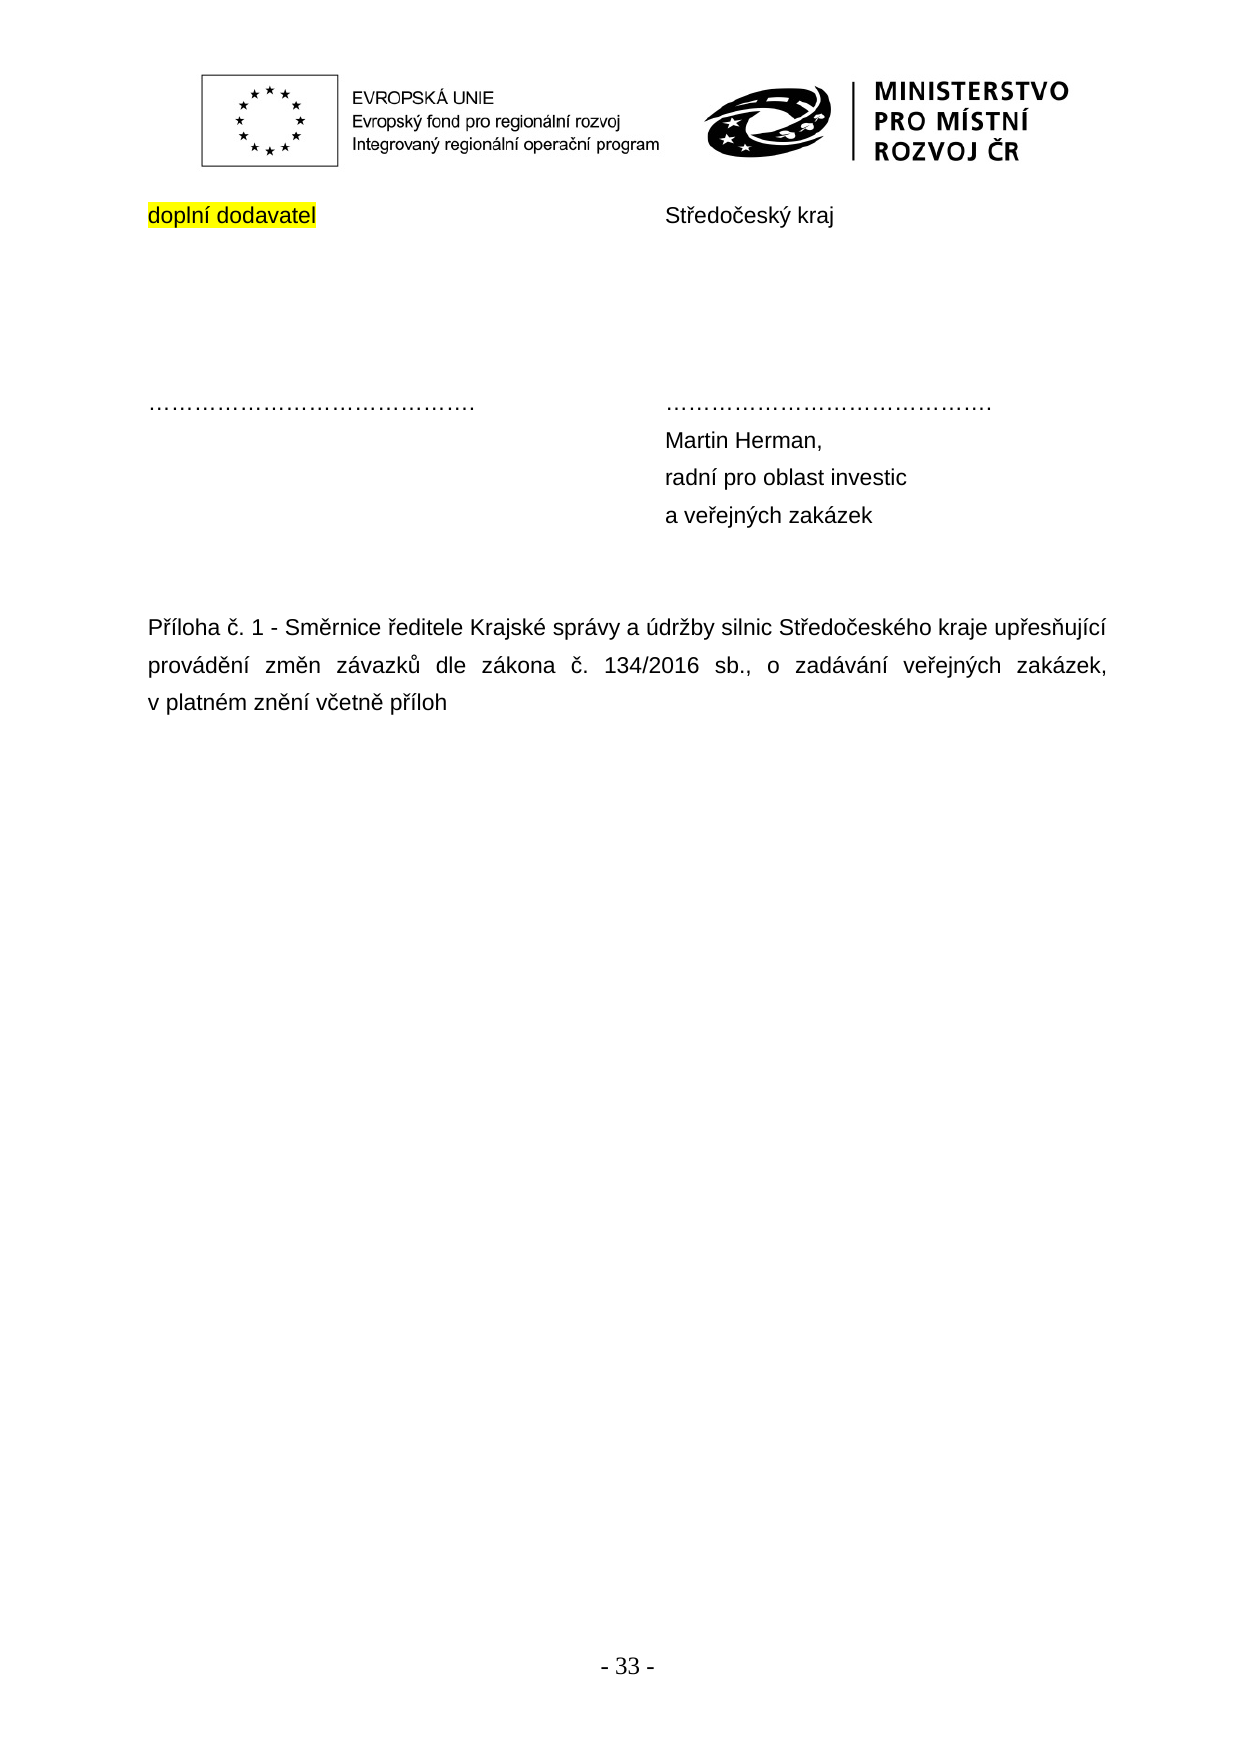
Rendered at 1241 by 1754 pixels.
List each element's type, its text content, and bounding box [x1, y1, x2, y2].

text ……………………………………. ……………………………………. [148, 378, 1107, 415]
text doplní dodavatel Středočeský kraj [148, 190, 1107, 228]
text radní pro oblast investic [591, 453, 1107, 490]
text Příloha č. 1 - Směrnice ředitele Krajské správy a údržby silnic Středočeského kraje upřesňující provádění změn závazků dle zákona č. 134/2016 sb., o zadávání veřejných zakázek, v platném znění včetně příloh [148, 603, 1107, 715]
text Martin Herman, [148, 415, 1107, 453]
text a veřejných zakázek [591, 490, 1107, 528]
picture [158, 44, 1097, 191]
